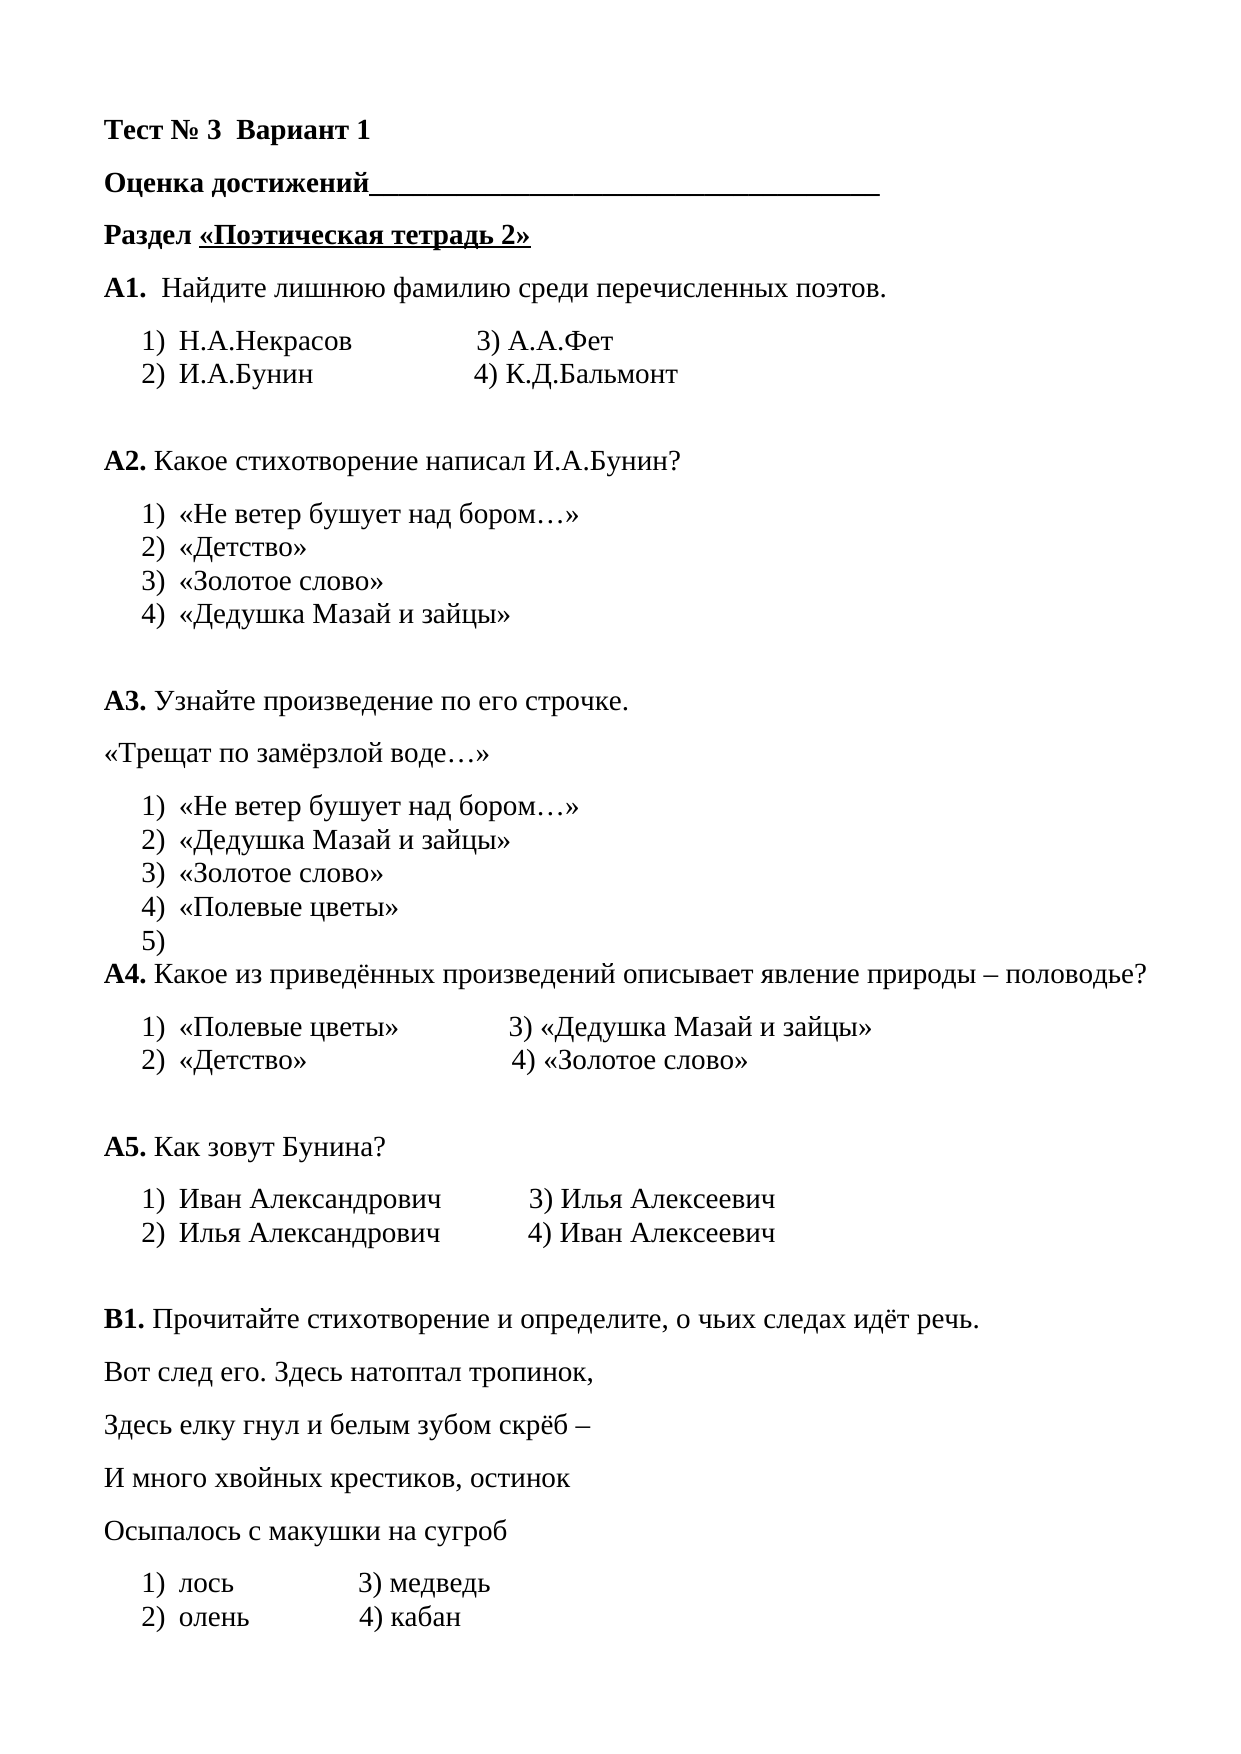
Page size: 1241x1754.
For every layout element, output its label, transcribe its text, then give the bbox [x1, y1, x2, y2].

list «Не ветер бушует над бором…» [141, 788, 1152, 822]
text Тест № 3 Вариант 1 [103, 112, 1152, 145]
text Здесь елку гнул и белым зубом скрёб – [103, 1407, 1152, 1441]
list «Золотое слово» [141, 563, 1152, 596]
list «Полевые цветы» 3) «Дедушка Мазай и зайцы» [141, 1009, 1152, 1042]
list «Не ветер бушует над бором…» [141, 496, 1152, 529]
list «Золотое слово» [141, 856, 1152, 889]
list Илья Александрович 4) Иван Алексеевич [141, 1215, 1152, 1249]
list «Детство» 4) «Золотое слово» [141, 1042, 1152, 1076]
list «Дедушка Мазай и зайцы» [141, 596, 1152, 630]
list «Детство» [141, 529, 1152, 563]
text В1. Прочитайте стихотворение и определите, о чьих следах идёт речь. [103, 1302, 1152, 1335]
list И.А.Бунин 4) К.Д.Бальмонт [141, 357, 1152, 390]
text Раздел «Поэтическая тетрадь 2» [103, 217, 1152, 251]
text Осыпалось с макушки на сугроб [103, 1513, 1152, 1546]
list Иван Александрович 3) Илья Алексеевич [141, 1182, 1152, 1215]
text Вот след его. Здесь натоптал тропинок, [103, 1354, 1152, 1388]
list «Полевые цветы» [141, 889, 1152, 923]
text А5. Как зовут Бунина? [103, 1129, 1152, 1162]
text А3. Узнайте произведение по его строчке. [103, 683, 1152, 716]
text «Трещат по замёрзлой воде…» [103, 736, 1152, 769]
text А4. Какое из приведённых произведений описывает явление природы – половодье? [103, 956, 1152, 990]
text А2. Какое стихотворение написал И.А.Бунин? [103, 443, 1152, 477]
text Оценка достижений___________________________________ [103, 165, 1152, 198]
text И много хвойных крестиков, остинок [103, 1460, 1152, 1493]
list «Дедушка Мазай и зайцы» [141, 822, 1152, 856]
text А1. Найдите лишнюю фамилию среди перечисленных поэтов. [103, 270, 1152, 304]
list лось 3) медведь [141, 1566, 1152, 1599]
list Н.А.Некрасов 3) А.А.Фет [141, 323, 1152, 357]
list олень 4) кабан [141, 1599, 1152, 1633]
